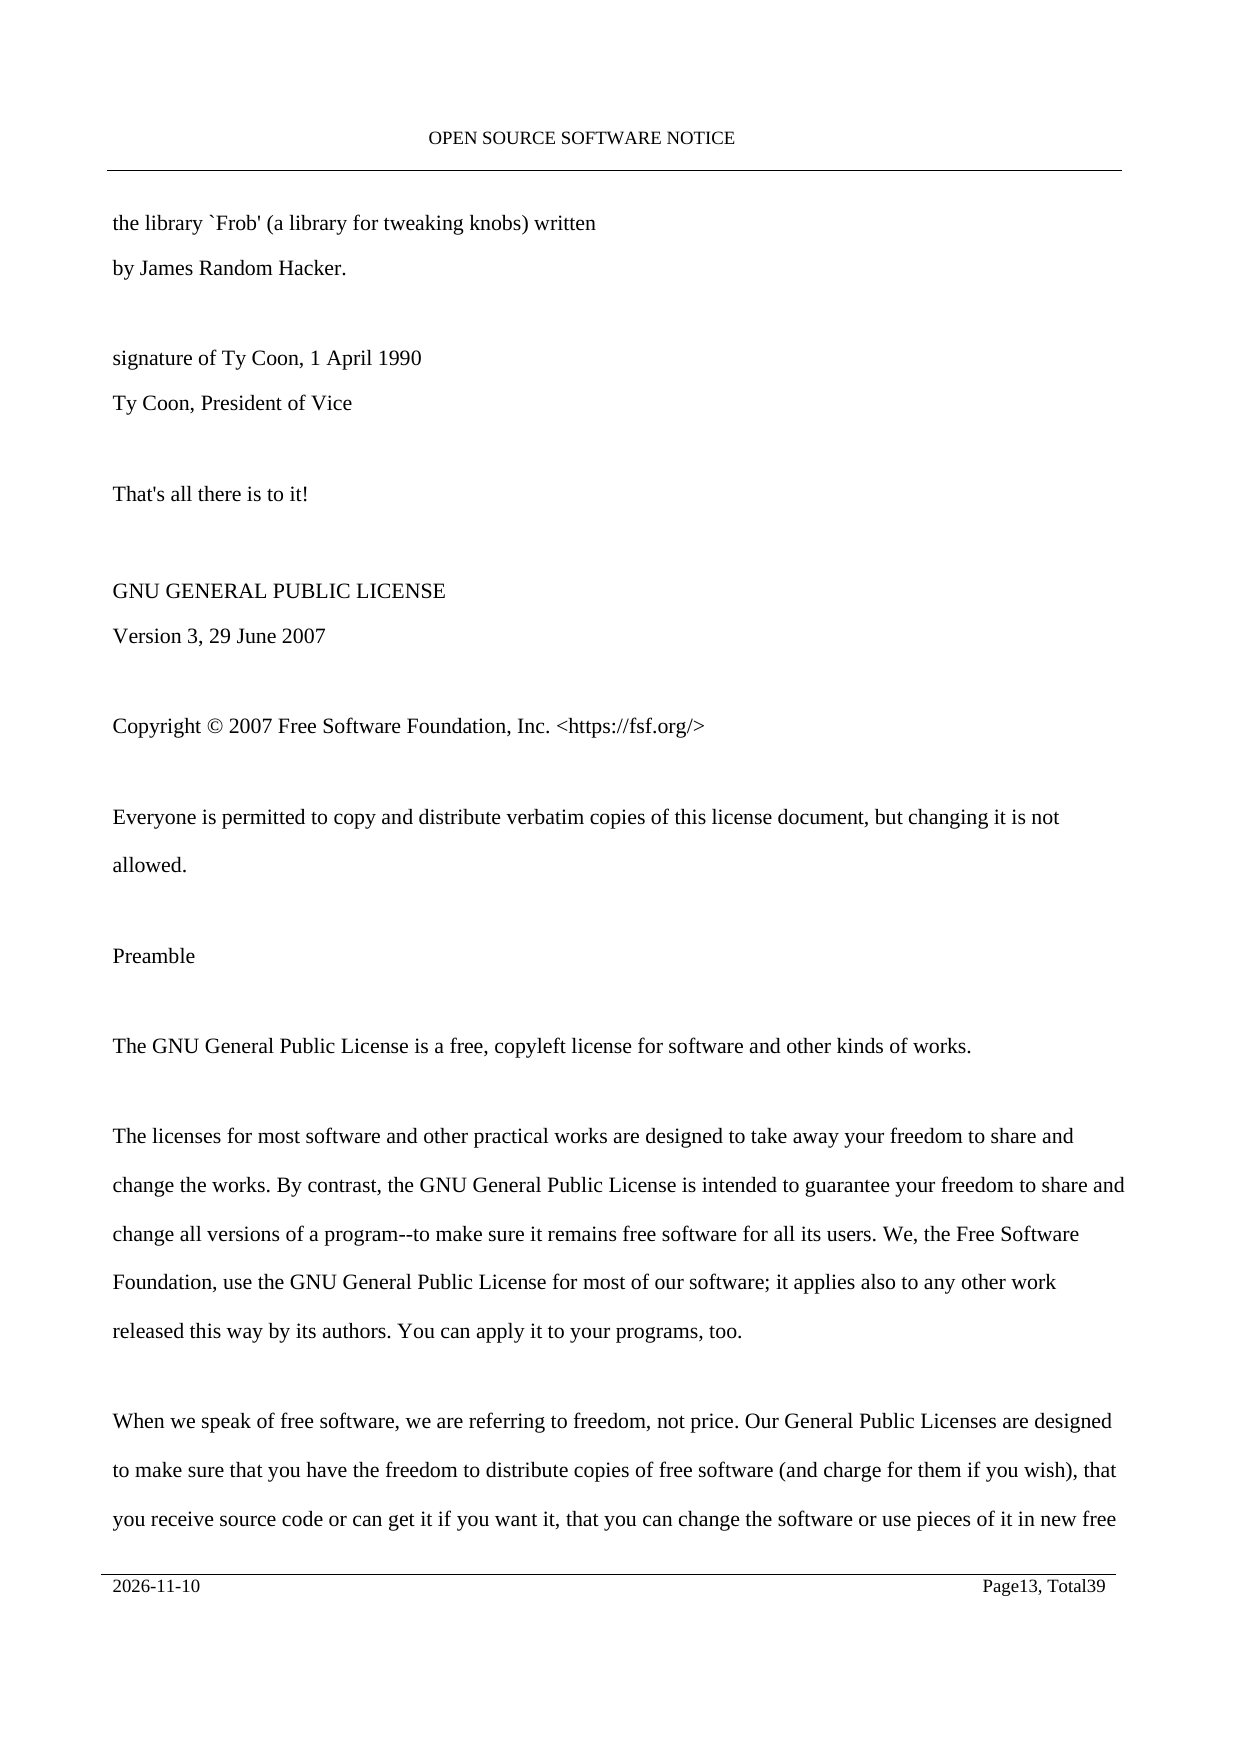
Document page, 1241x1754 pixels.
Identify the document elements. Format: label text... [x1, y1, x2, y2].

text The licenses for most software and other practical works are designed to take away your freedom to share and change the works. By contrast, the GNU General Public License is intended to guarantee your freedom to share and change all versions of a program--to make sure it remains free software for all its users. We, the Free Software Foundation, use the GNU General Public License for most of our software; it applies also to any other work released this way by its authors. You can apply it to your programs, too. [112, 1119, 1128, 1347]
text signature of Ty Coon, 1 April 1990 [112, 342, 1128, 374]
text Ty Coon, President of Vice [112, 387, 1128, 419]
text Preamble [112, 939, 1128, 971]
text by James Random Hacker. [112, 251, 1128, 284]
text That's all there is to it! GNU GENERAL PUBLIC LICENSE [112, 477, 1128, 607]
text Version 3, 29 June 2007 [112, 619, 1128, 652]
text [112, 1404, 1128, 1534]
text The GNU General Public License is a free, copyleft license for software and other kinds of works. [112, 1029, 1128, 1062]
text Copyright © 2007 Free Software Foundation, Inc. <https://fsf.org/> [112, 710, 1128, 742]
text Everyone is permitted to copy and distribute verbatim copies of this license document, but changing it is not allowed. [112, 800, 1128, 881]
text the library `Frob' (a library for tweaking knobs) written [112, 206, 1128, 239]
